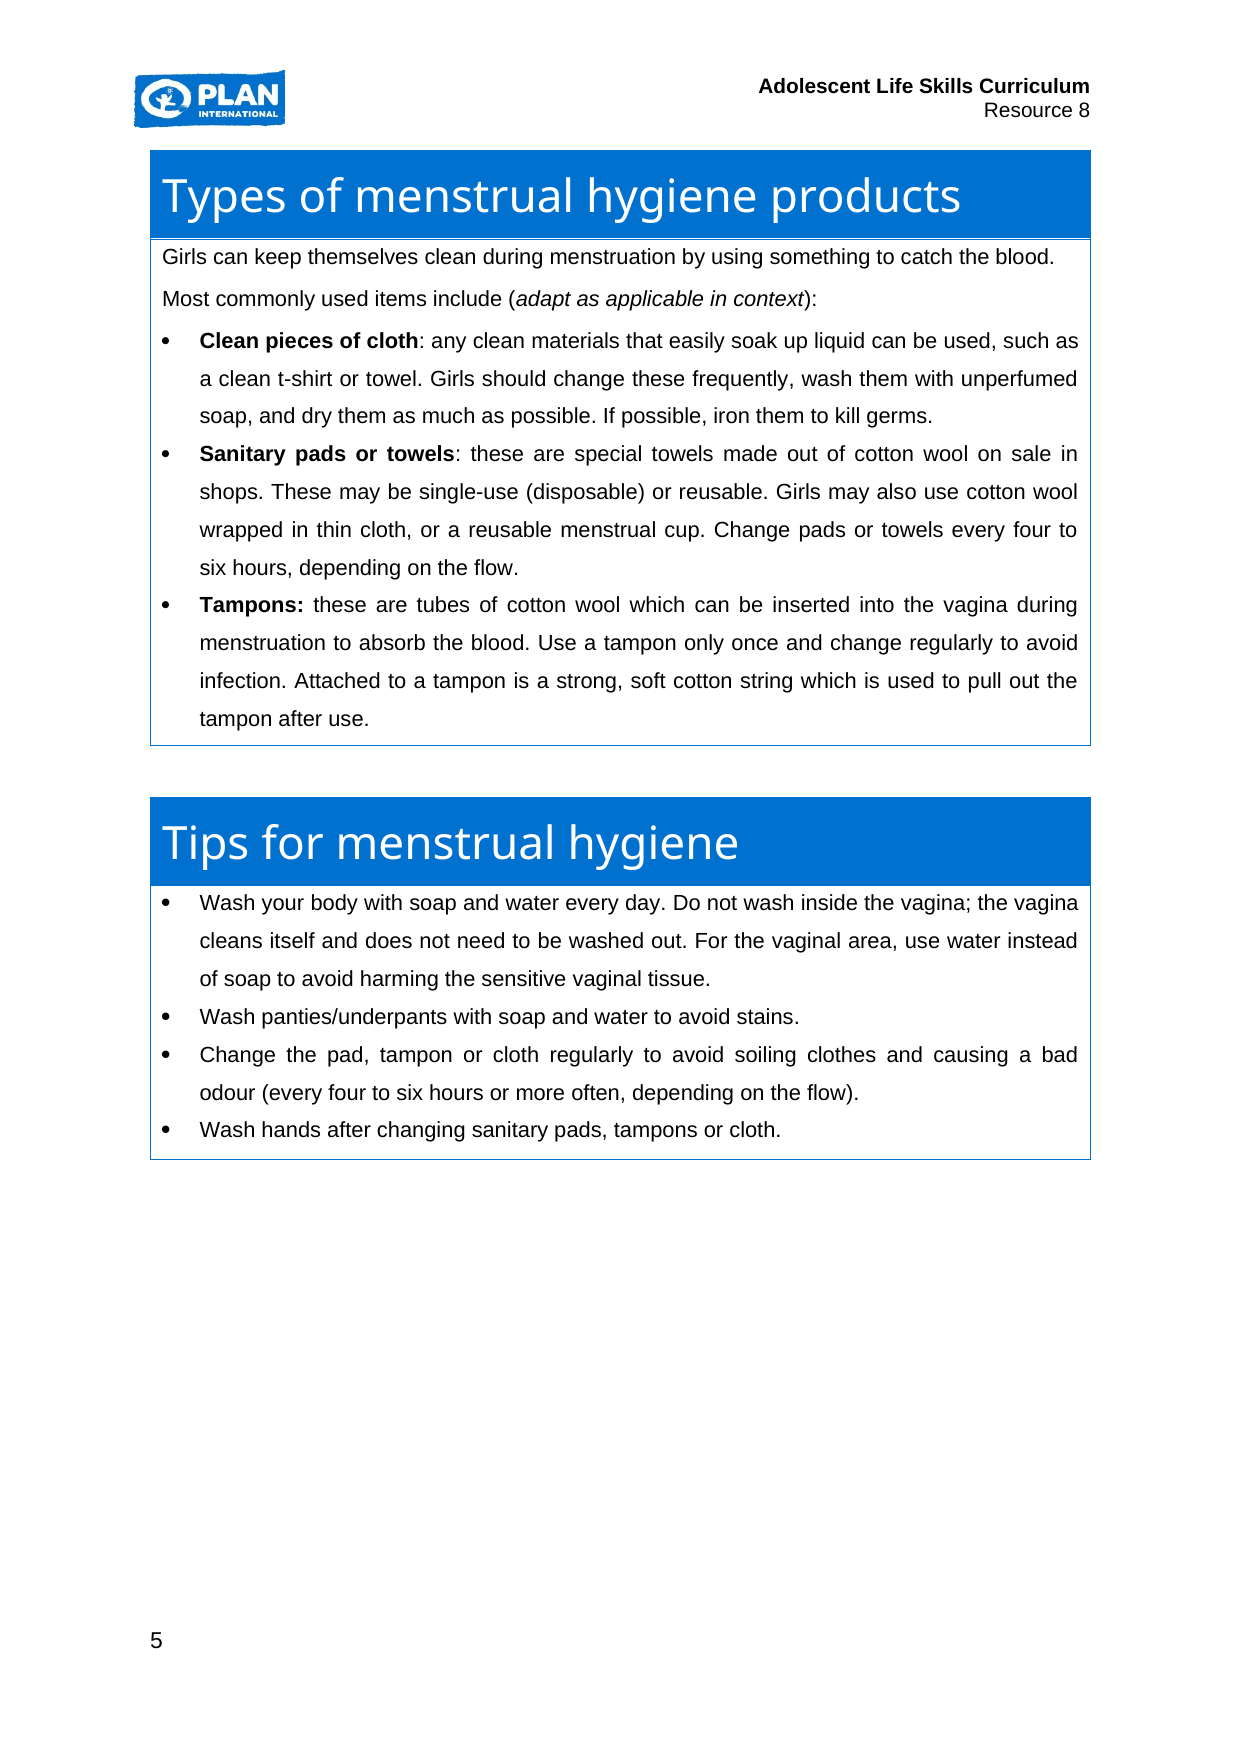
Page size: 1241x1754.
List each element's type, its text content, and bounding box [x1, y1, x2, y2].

table_cell Wash your body with soap and water every day. Do not wash inside the vagina; the vagina cleans itself and does not need to be washed out. For the vaginal area, use water instead of soap to avoid harming the sensitive vaginal tissue. Wash panties/underpants with soap and water to avoid stains. Change the pad, tampon or cloth regularly to avoid soiling clothes and causing a bad odour (every four to six hours or more often, depending on the flow). Wash hands after changing sanitary pads, tampons or cloth. [151, 886, 1090, 1158]
picture [133, 70, 286, 128]
table_header Tips for menstrual hygiene [151, 798, 1090, 885]
table_header Types of menstrual hygiene products [151, 151, 1090, 238]
table_cell Girls can keep themselves clean during menstruation by using something to catch the blood. Most commonly used items include (adapt as applicable in context): Clean pieces of cloth: any clean materials that easily soak up liquid can be used, such as a clean t-shirt or towel. Girls should change these frequently, wash them with unperfumed soap, and dry them as much as possible. If possible, iron them to kill germs. Sanitary pads or towels: these are special towels made out of cotton wool on sale in shops. These may be single-use (disposable) or reusable. Girls may also use cotton wool wrapped in thin cloth, or a reusable menstrual cup. Change pads or towels every four to six hours, depending on the flow. Tampons: these are tubes of cotton wool which can be inserted into the vagina during menstruation to absorb the blood. Use a tampon only once and change regularly to avoid infection. Attached to a tampon is a strong, soft cotton string which is used to pull out the tampon after use. [151, 240, 1090, 745]
